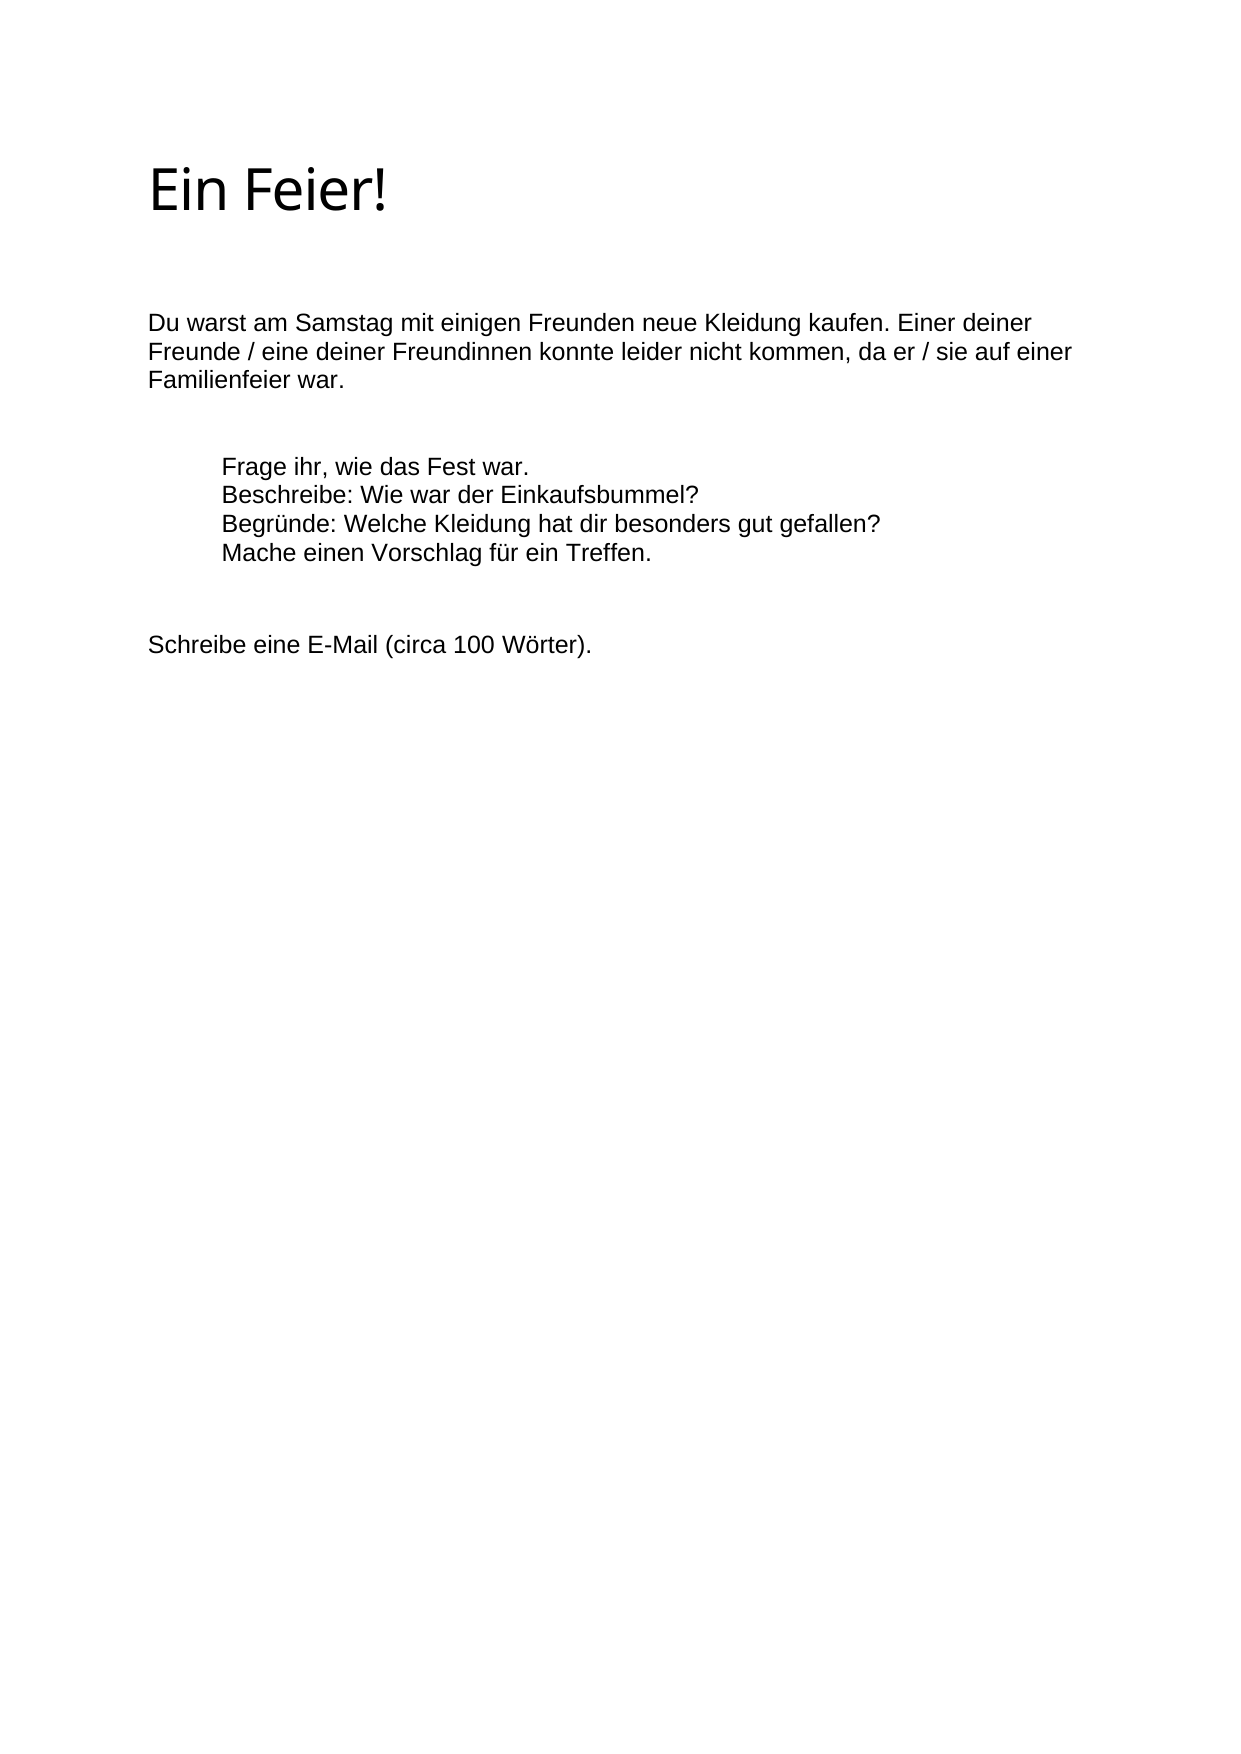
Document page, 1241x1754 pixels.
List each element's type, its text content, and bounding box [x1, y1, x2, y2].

text Schreibe eine E-Mail (circa 100 Wörter). [148, 629, 1093, 658]
list Begründe: Welche Kleidung hat dir besonders gut gefallen? [148, 509, 1093, 538]
text Du warst am Samstag mit einigen Freunden neue Kleidung kaufen. Einer deiner Freunde / eine deiner Freundinnen konnte leider nicht kommen, da er / sie auf einer Familienfeier war. [148, 308, 1093, 394]
title Ein Feier! [148, 148, 1093, 227]
list Beschreibe: Wie war der Einkaufsbummel? [148, 481, 1093, 509]
text Frage ihr, wie das Fest war. [148, 423, 1093, 481]
list Mache einen Vorschlag für ein Treffen. [148, 538, 1093, 601]
